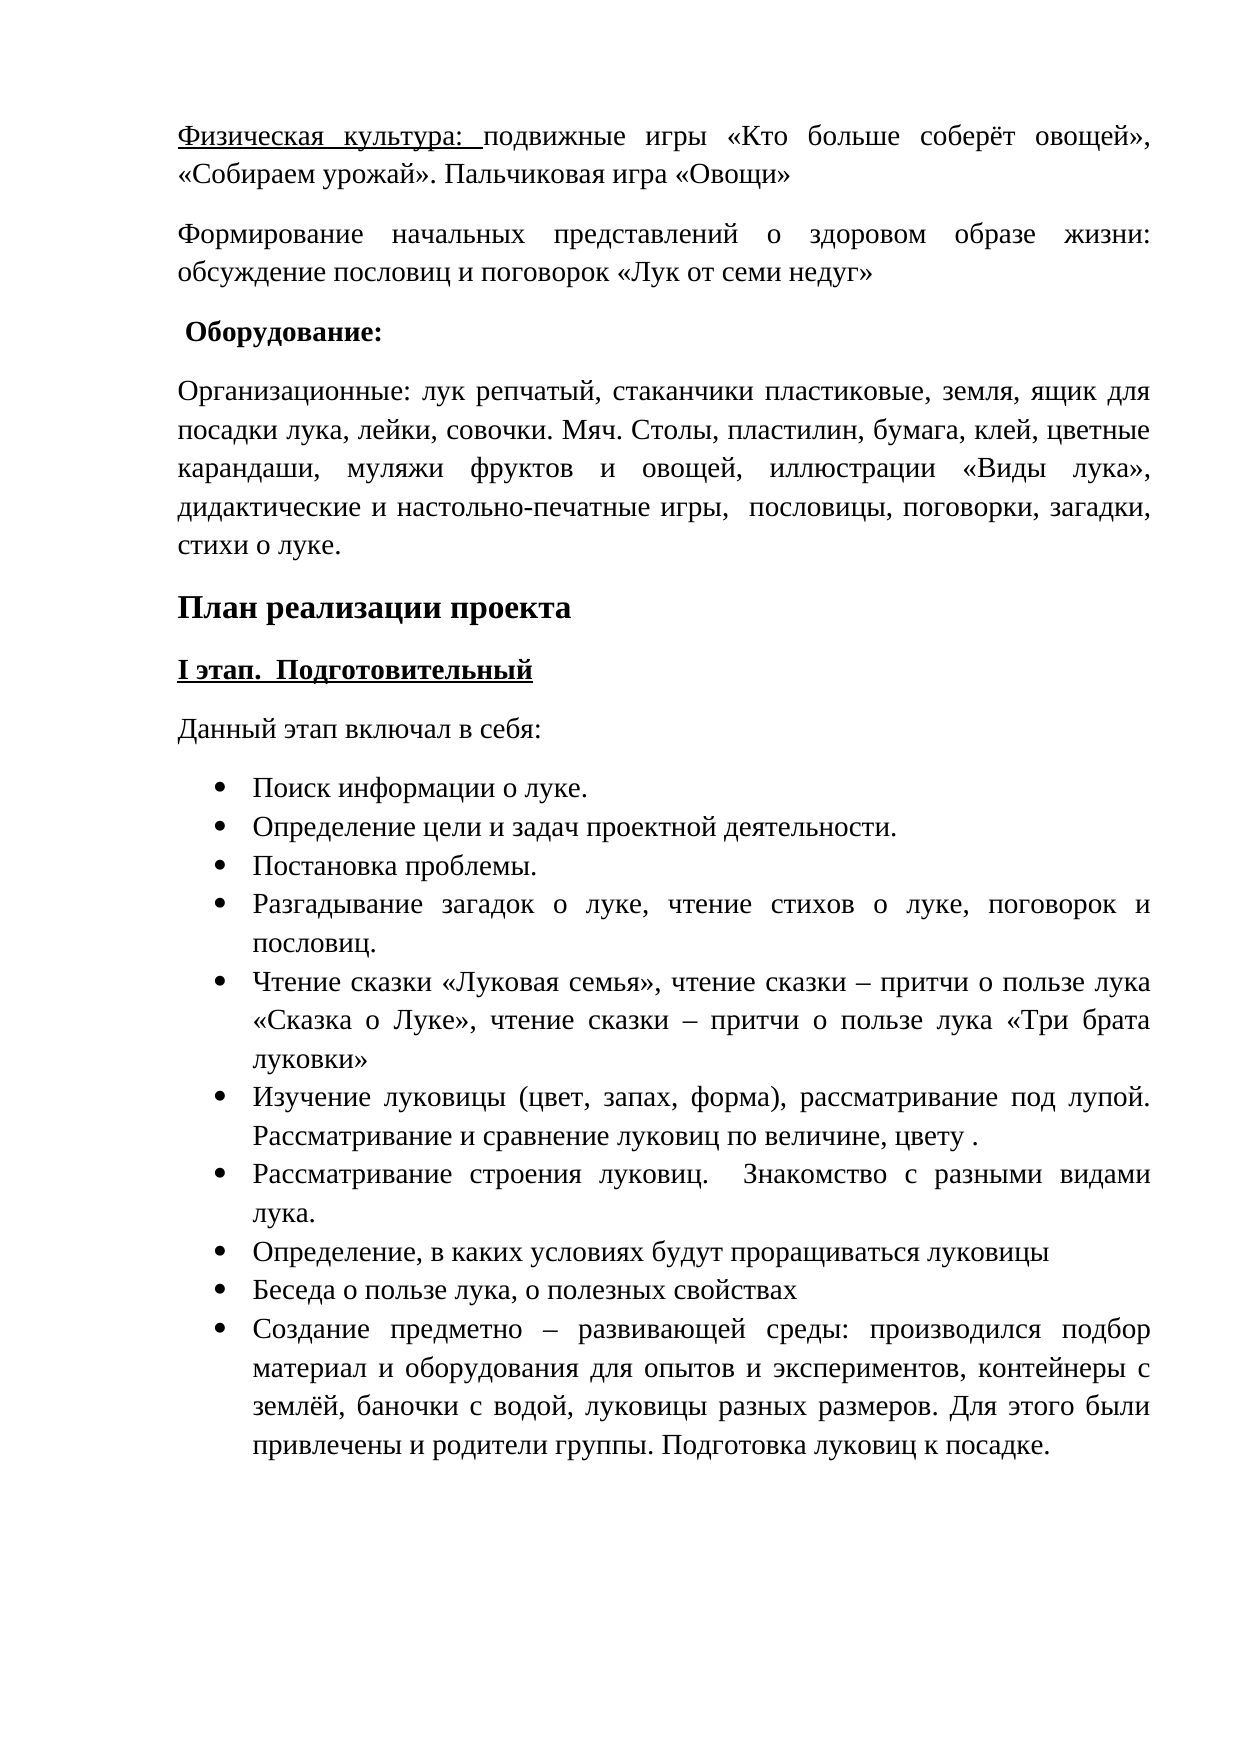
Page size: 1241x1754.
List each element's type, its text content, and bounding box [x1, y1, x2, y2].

text I этап. Подготовительный [177, 652, 1152, 685]
text Формирование начальных представлений о здоровом образе жизни: обсуждение пословиц и поговорок «Лук от семи недуг» [177, 216, 1152, 288]
list Рассматривание строения луковиц. Знакомство с разными видами лука. [215, 1157, 1152, 1229]
text Оборудование: [177, 314, 1152, 347]
list Определение, в каких условиях будут проращиваться луковицы [215, 1234, 1152, 1267]
list Беседа о пользе лука, о полезных свойствах [215, 1272, 1152, 1306]
text Физическая культура: подвижные игры «Кто больше соберёт овощей», «Собираем урожай». Пальчиковая игра «Овощи» [177, 118, 1152, 190]
list Разгадывание загадок о луке, чтение стихов о луке, поговорок и пословиц. [215, 886, 1152, 959]
text План реализации проекта [177, 587, 1152, 625]
list Поиск информации о луке. [215, 771, 1152, 804]
list Определение цели и задач проектной деятельности. [215, 809, 1152, 843]
list Чтение сказки «Луковая семья», чтение сказки – притчи о пользе лука «Сказка о Луке», чтение сказки – притчи о пользе лука «Три брата луковки» [215, 964, 1152, 1074]
text Организационные: лук репчатый, стаканчики пластиковые, земля, ящик для посадки лука, лейки, совочки. Мяч. Столы, пластилин, бумага, клей, цветные карандаши, муляжи фруктов и овощей, иллюстрации «Виды лука», дидактические и настольно-печатные игры, пословицы, поговорки, загадки, стихи о луке. [177, 373, 1152, 561]
list Изучение луковицы (цвет, запах, форма), рассматривание под лупой. Рассматривание и сравнение луковиц по величине, цвету . [215, 1079, 1152, 1152]
text Данный этап включал в себя: [177, 711, 1152, 745]
list Постановка проблемы. [215, 848, 1152, 881]
list Создание предметно – развивающей среды: производился подбор материал и оборудования для опытов и экспериментов, контейнеры с землёй, баночки с водой, луковицы разных размеров. Для этого были привлечены и родители группы. Подготовка луковиц к посадке. [215, 1311, 1152, 1460]
